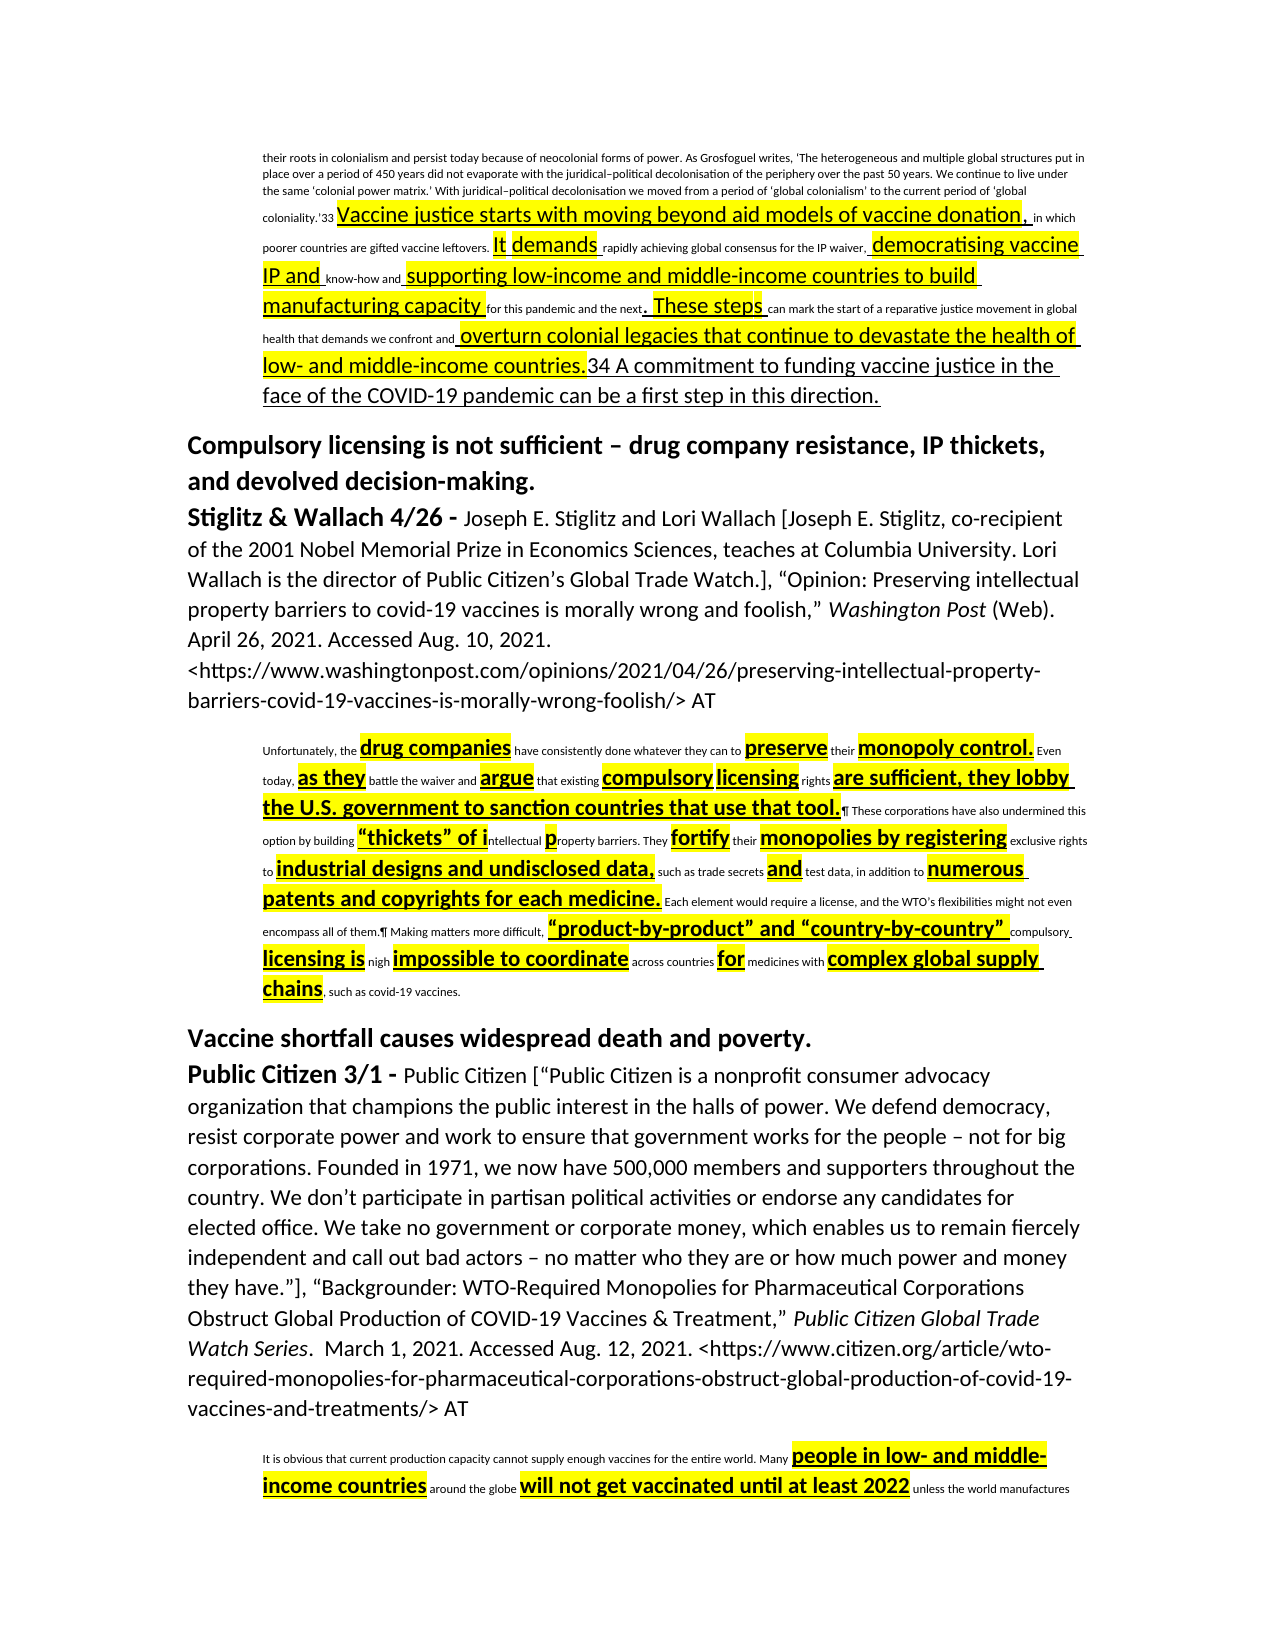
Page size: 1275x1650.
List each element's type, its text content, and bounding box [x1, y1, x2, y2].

subtitle Compulsory licensing is not sufficient – drug company resistance, IP thickets, and devolved decision-making. [187, 428, 1087, 497]
text Vaccine shortfall causes widespread death and poverty. [187, 1021, 1087, 1054]
text Unfortunately, the drug companies have consistently done whatever they can to preserve their monopoly control. Even today, as they battle the waiver and argue that existing compulsory licensing rights are sufficient, they lobby the U.S. government to sanction countries that use that tool.¶ These corporations have also undermined this option by building “thickets” of intellectual property barriers. They fortify their monopolies by registering exclusive rights to industrial designs and undisclosed data, such as trade secrets and test data, in addition to numerous patents and copyrights for each medicine. Each element would require a license, and the WTO’s flexibilities might not even encompass all of them.¶ Making matters more difficult, “product-by-product” and “country-by-country” compulsory licensing is nigh impossible to coordinate across countries for medicines with complex global supply chains, such as covid-19 vaccines. [262, 733, 1087, 1003]
text Public Citizen 3/1 - Public Citizen [“Public Citizen is a nonprofit consumer advocacy organization that champions the public interest in the halls of power. We defend democracy, resist corporate power and work to ensure that government works for the people – not for big corporations. Founded in 1971, we now have 500,000 members and supporters throughout the country. We don’t participate in partisan political activities or endorse any candidates for elected office. We take no government or corporate money, which enables us to remain fiercely independent and call out bad actors – no matter who they are or how much power and money they have.”], “Backgrounder: WTO-Required Monopolies for Pharmaceutical Corporations Obstruct Global Production of COVID-19 Vaccines & Treatment,” Public Citizen Global Trade Watch Series. March 1, 2021. Accessed Aug. 12, 2021. <https://www.citizen.org/article/wto-required-monopolies-for-pharmaceutical-corporations-obstruct-global-production-of-covid-19-vaccines-and-treatments/> AT [187, 1057, 1087, 1422]
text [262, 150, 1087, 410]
text Stiglitz & Wallach 4/26 - Joseph E. Stiglitz and Lori Wallach [Joseph E. Stiglitz, co-recipient of the 2001 Nobel Memorial Prize in Economics Sciences, teaches at Columbia University. Lori Wallach is the director of Public Citizen’s Global Trade Watch.], “Opinion: Preserving intellectual property barriers to covid-19 vaccines is morally wrong and foolish,” Washington Post (Web). April 26, 2021. Accessed Aug. 10, 2021. <https://www.washingtonpost.com/opinions/2021/04/26/preserving-intellectual-property-barriers-covid-19-vaccines-is-morally-wrong-foolish/> AT [187, 500, 1087, 714]
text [262, 1441, 1087, 1499]
